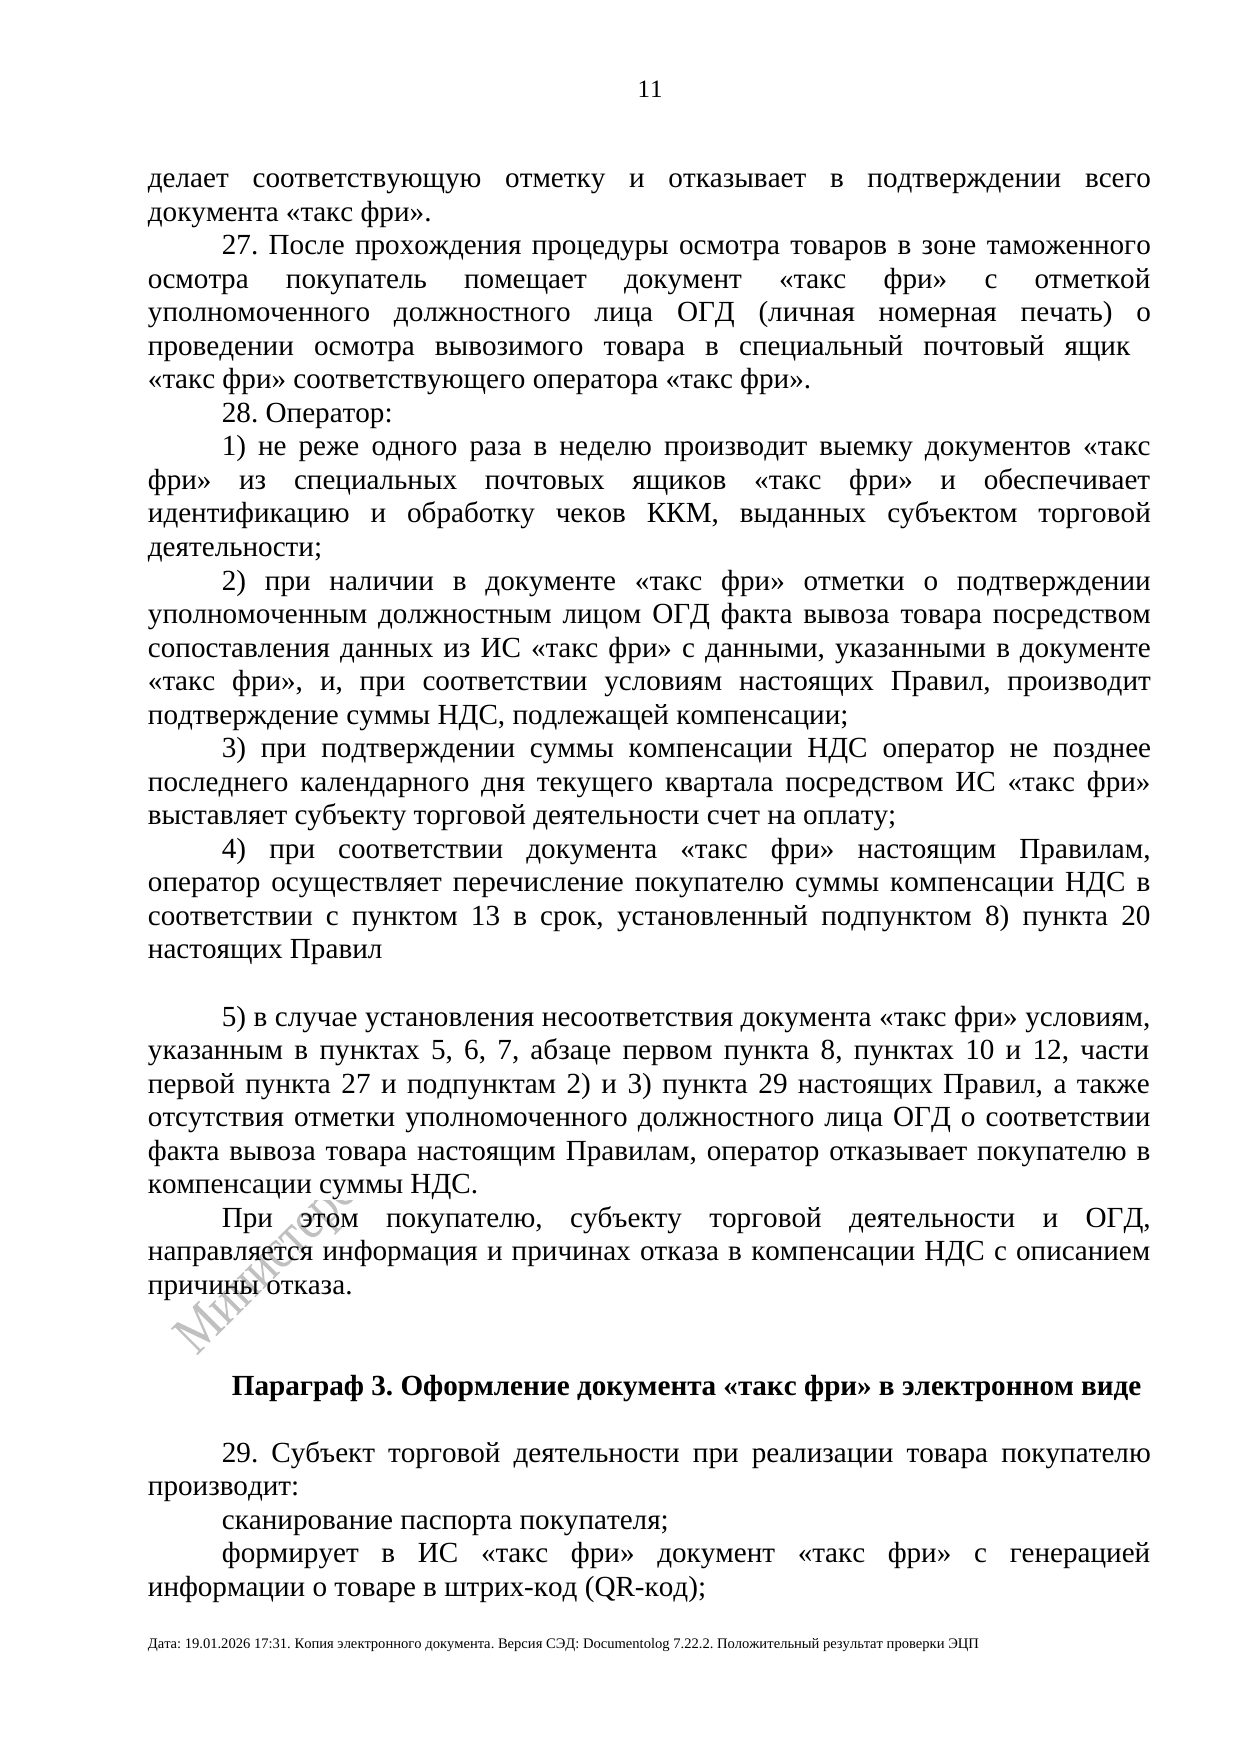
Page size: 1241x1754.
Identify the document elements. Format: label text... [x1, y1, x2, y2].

text 28. Оператор: [148, 395, 1152, 428]
text 29. Субъект торговой деятельности при реализации товара покупателю производит: [148, 1435, 1152, 1502]
text сканирование паспорта покупателя; [148, 1502, 1152, 1535]
text 2) при наличии в документе «такс фри» отметки о подтверждении уполномоченным должностным лицом ОГД факта вывоза товара посредством сопоставления данных из ИС «такс фри» с данными, указанными в документе «такс фри», и, при соответствии условиям настоящих Правил, производит подтверждение суммы НДС, подлежащей компенсации; [148, 563, 1152, 730]
text 3) при подтверждении суммы компенсации НДС оператор не позднее последнего календарного дня текущего квартала посредством ИС «такс фри» выставляет субъекту торговой деятельности счет на оплату; [148, 730, 1152, 831]
text формирует в ИС «такс фри» документ «такс фри» с генерацией информации о товаре в штрих-код (QR-код); [148, 1535, 1152, 1602]
text Параграф 3. Оформление документа «такс фри» в электронном виде [148, 1368, 1152, 1401]
text 4) при соответствии документа «такс фри» настоящим Правилам, оператор осуществляет перечисление покупателю суммы компенсации НДС в соответствии с пунктом 13 в срок, установленный подпунктом 8) пункта 20 настоящих Правил [148, 831, 1152, 965]
text 27. После прохождения процедуры осмотра товаров в зоне таможенного осмотра покупатель помещает документ «такс фри» с отметкой уполномоченного должностного лица ОГД (личная номерная печать) о проведении осмотра вывозимого товара в специальный почтовый ящик «такс фри» соответствующего оператора «такс фри». [148, 227, 1152, 395]
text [148, 160, 1152, 227]
text 1) не реже одного раза в неделю производит выемку документов «такс фри» из специальных почтовых ящиков «такс фри» и обеспечивает идентификацию и обработку чеков ККМ, выданных субъектом торговой деятельности; [148, 428, 1152, 563]
text При этом покупателю, субъекту торговой деятельности и ОГД, направляется информация и причинах отказа в компенсации НДС с описанием причины отказа. [148, 1200, 1152, 1301]
text 5) в случае установления несоответствия документа «такс фри» условиям, указанным в пунктах 5, 6, 7, абзаце первом пункта 8, пунктах 10 и 12, части первой пункта 27 и подпунктам 2) и 3) пункта 29 настоящих Правил, а также отсутствия отметки уполномоченного должностного лица ОГД о соответствии факта вывоза товара настоящим Правилам, оператор отказывает покупателю в компенсации суммы НДС. [148, 999, 1152, 1200]
